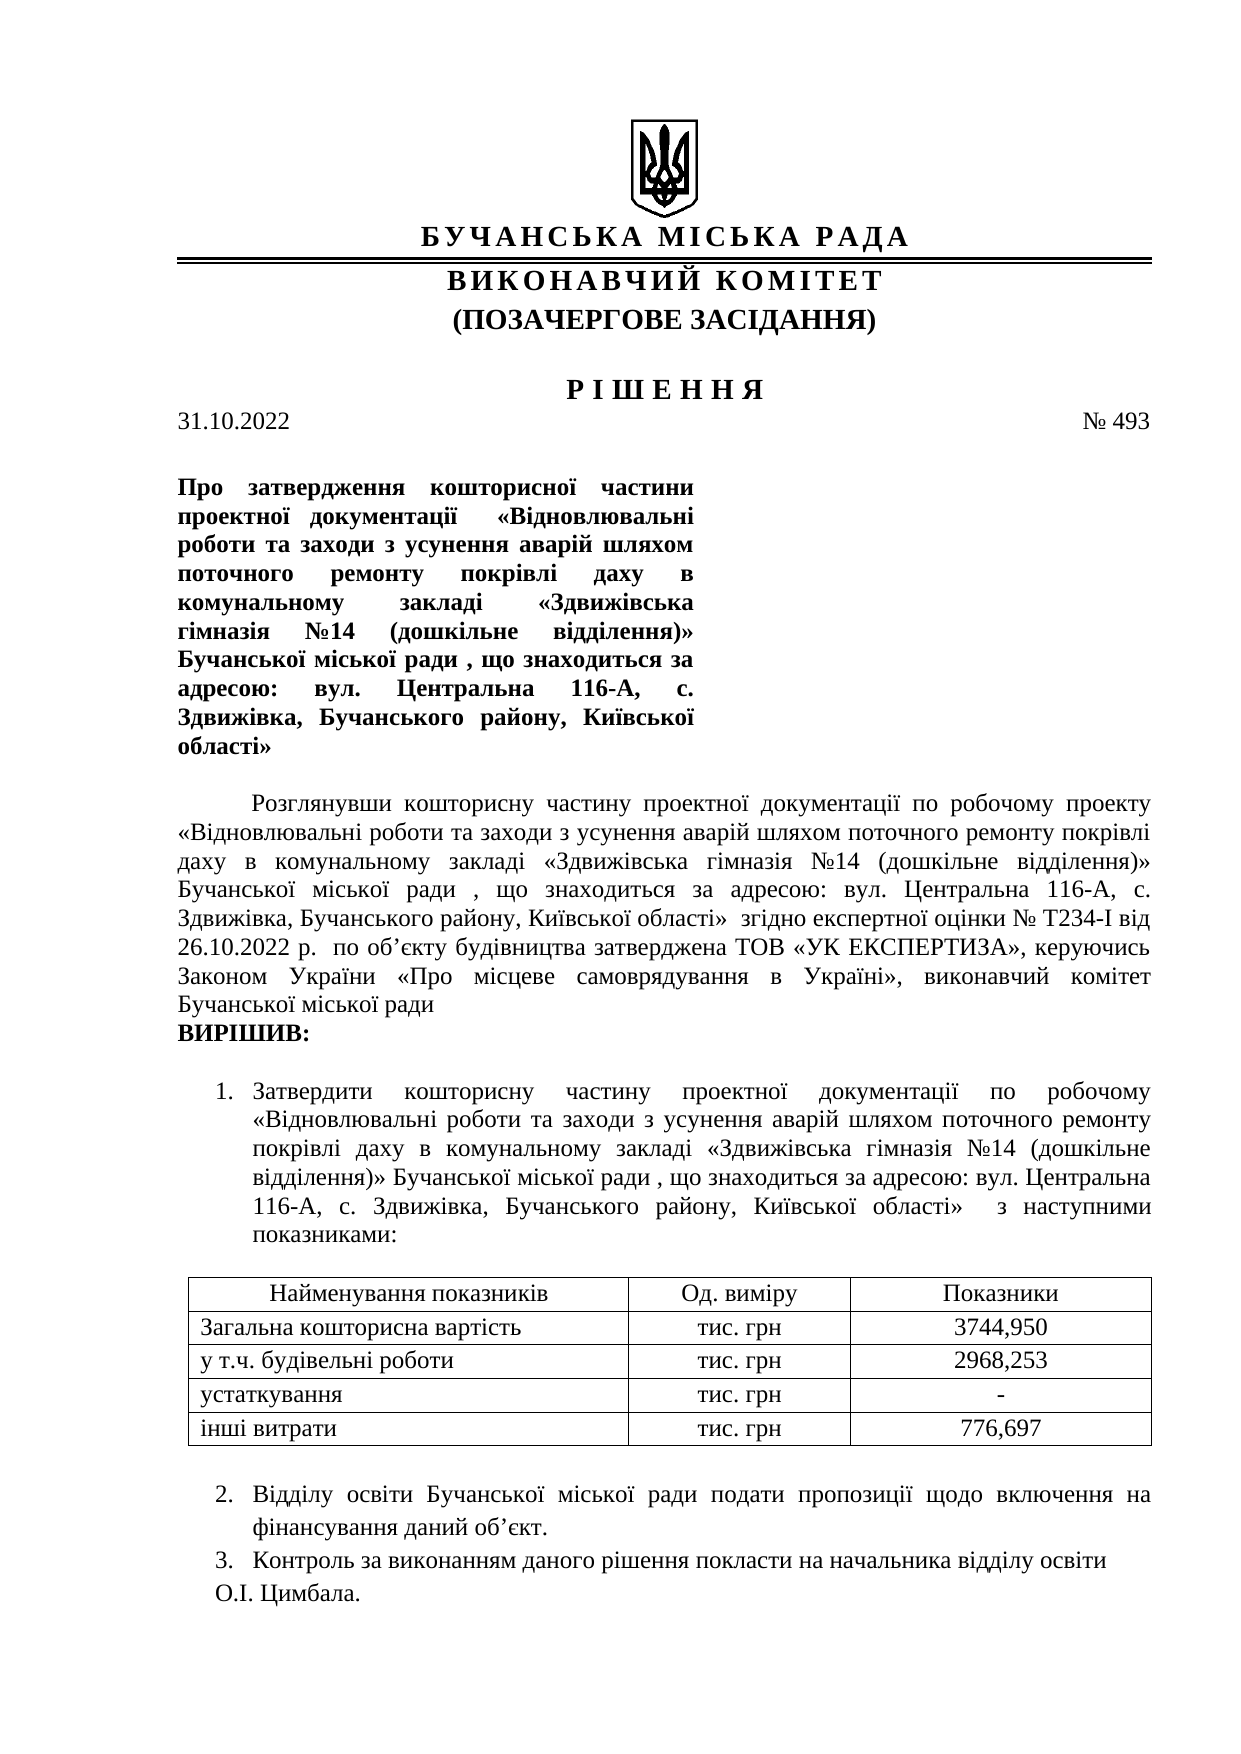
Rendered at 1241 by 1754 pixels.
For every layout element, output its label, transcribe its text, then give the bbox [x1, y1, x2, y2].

text РІШЕННЯ [177, 372, 1152, 406]
table_cell Загальна кошторисна вартість [189, 1312, 628, 1344]
list Відділу освіти Бучанської міської ради подати пропозиції щодо включення на фінансування даний об’єкт. [215, 1479, 1152, 1541]
table_cell 776,697 [851, 1413, 1151, 1445]
list Контроль за виконанням даного рішення покласти на начальника відділу освіти [215, 1545, 1152, 1574]
list Затвердити кошторисну частину проектної документації по робочому «Відновлювальні роботи та заходи з усунення аварій шляхом поточного ремонту покрівлі даху в комунальному закладі «Здвижівська гімназія №14 (дошкільне відділення)» Бучанської міської ради , що знаходиться за адресою: вул. Центральна 116-А, с. Здвижівка, Бучанського району, Київської області» з наступними показниками: [215, 1076, 1152, 1248]
table_cell тис. грн [629, 1413, 850, 1445]
list О.І. Цимбала. [215, 1578, 1152, 1607]
table_cell тис. грн [629, 1345, 850, 1378]
table_cell тис. грн [629, 1379, 850, 1412]
text Розглянувши кошторисну частину проектної документації по робочому проекту «Відновлювальні роботи та заходи з усунення аварій шляхом поточного ремонту покрівлі даху в комунальному закладі «Здвижівська гімназія №14 (дошкільне відділення)» Бучанської міської ради , що знаходиться за адресою: вул. Центральна 116-А, с. Здвижівка, Бучанського району, Київської області» згідно експертної оцінки № Т234-І від 26.10.2022 р. по об’єкту будівництва затверджена ТОВ «УК ЕКСПЕРТИЗА», керуючись Законом України «Про місцеве самоврядування в Україні», виконавчий комітет Бучанської міської ради [177, 788, 1152, 1018]
table_header Найменування показників [189, 1278, 628, 1311]
table_cell устаткування [189, 1379, 628, 1412]
table_cell 2968,253 [851, 1345, 1151, 1378]
text Про затвердження кошторисної частини проектної документації «Відновлювальні роботи та заходи з усунення аварій шляхом поточного ремонту покрівлі даху в комунальному закладі «Здвижівська гімназія №14 (дошкільне відділення)» Бучанської міської ради , що знаходиться за адресою: вул. Центральна 116-А, с. Здвижівка, Бучанського району, Київської області» [177, 472, 694, 759]
table_cell тис. грн [629, 1312, 850, 1344]
subtitle 31.10.2022 № 493 [177, 406, 1152, 435]
text ВИРІШИВ: [177, 1018, 1152, 1047]
text БУЧАНСЬКА МІСЬКА РАДА [177, 219, 1152, 252]
table_header ВИКОНАВЧИЙ КОМІТЕТ (ПОЗАЧЕРГОВЕ ЗАСІДАННЯ) [177, 264, 1152, 372]
table_cell 3744,950 [851, 1312, 1151, 1344]
table_header Од. виміру [629, 1278, 850, 1311]
table_cell інші витрати [189, 1413, 628, 1445]
table_cell - [851, 1379, 1151, 1412]
picture [629, 118, 700, 219]
table_header Показники [851, 1278, 1151, 1311]
table_cell у т.ч. будівельні роботи [189, 1345, 628, 1378]
